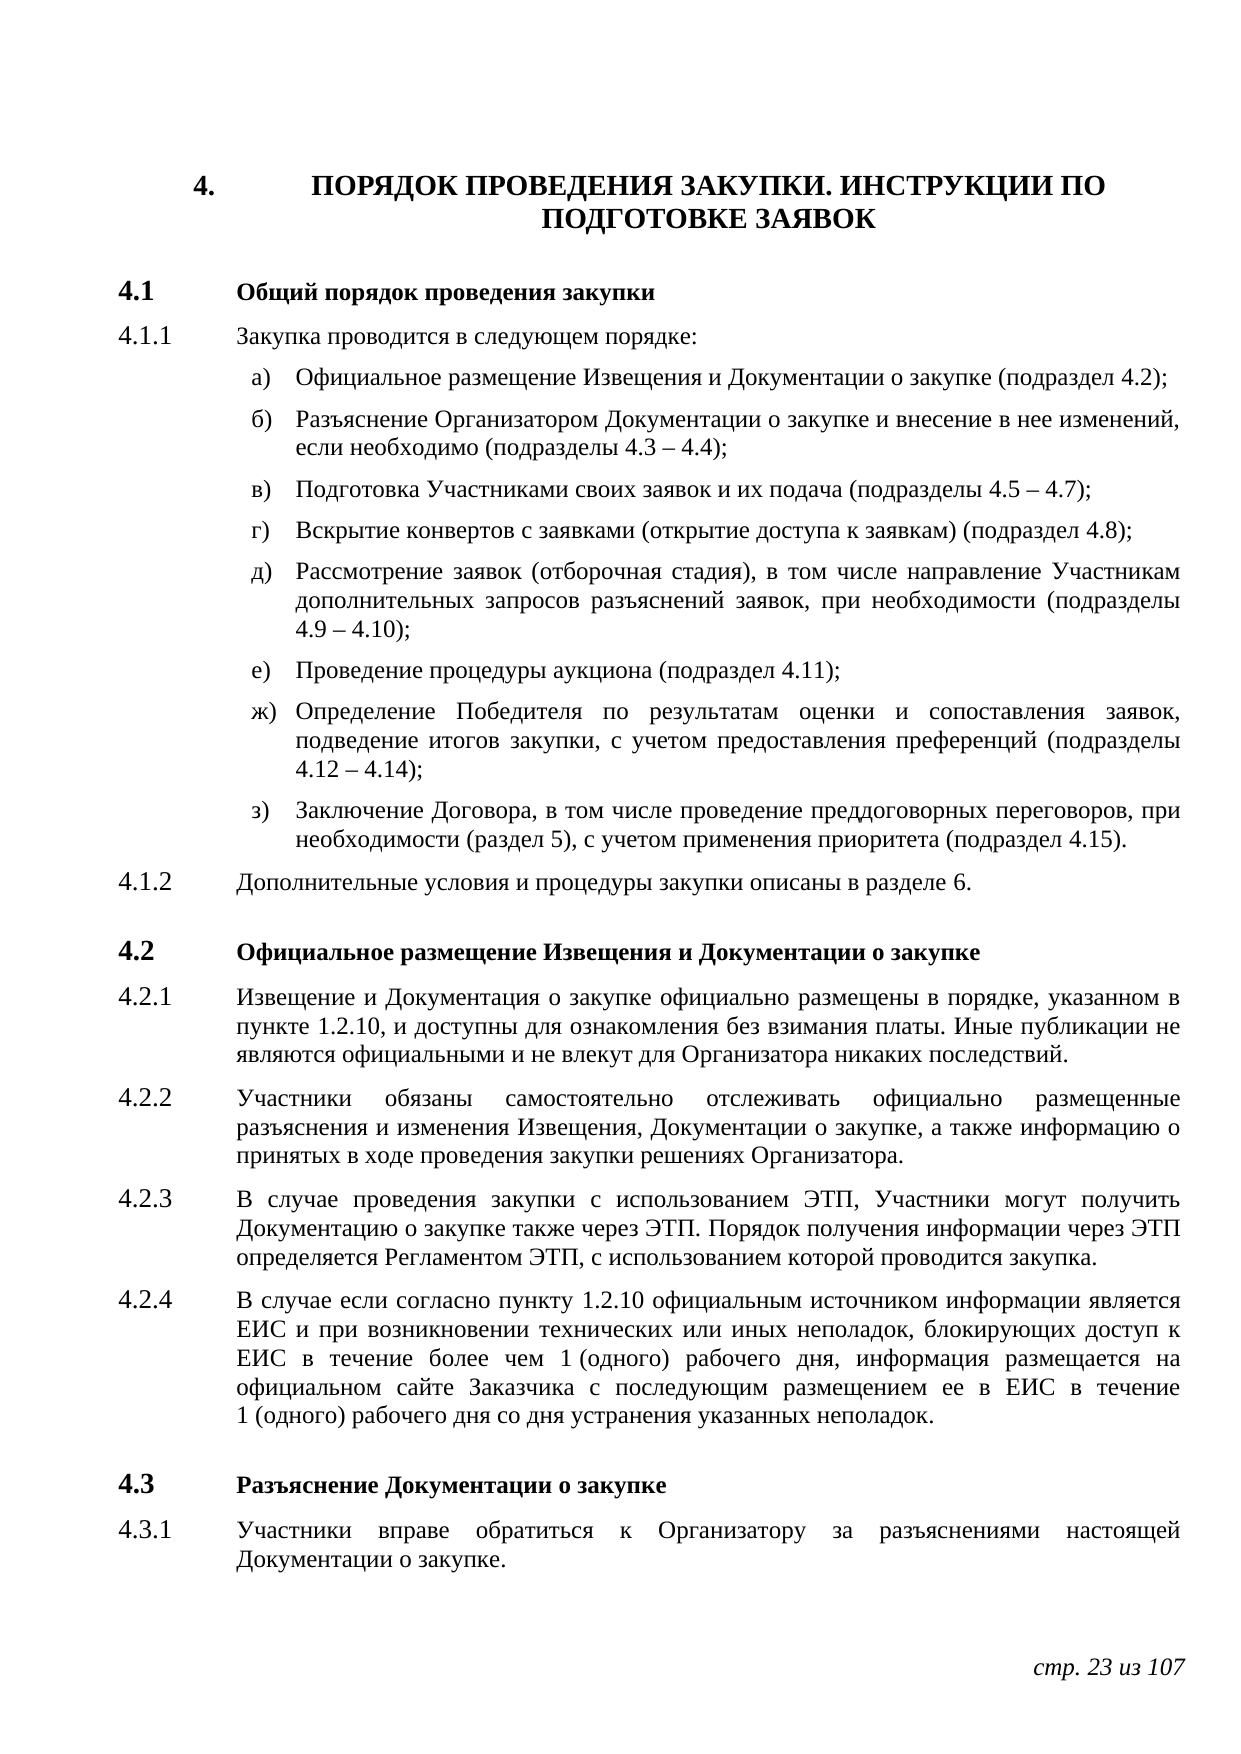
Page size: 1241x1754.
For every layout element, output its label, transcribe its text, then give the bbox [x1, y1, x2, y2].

list Определение Победителя по результатам оценки и сопоставления заявок, подведение итогов закупки, с учетом предоставления преференций (подразделы 4.12 – 4.14); [251, 696, 1181, 782]
text Закупка проводится в следующем порядке: [118, 319, 1181, 350]
list Официальное размещение Извещения и Документации о закупке (подраздел 4.2); [251, 362, 1181, 391]
list Вскрытие конвертов с заявками (открытие доступа к заявкам) (подраздел 4.8); [251, 515, 1181, 544]
subtitle ПОРЯДОК ПРОВЕДЕНИЯ ЗАКУПКИ. ИНСТРУКЦИИ ПО ПОДГОТОВКЕ ЗАЯВОК [118, 168, 1181, 235]
list Рассмотрение заявок (отборочная стадия), в том числе направление Участникам дополнительных запросов разъяснений заявок, при необходимости (подразделы 4.9 – 4.10); [251, 556, 1181, 642]
subtitle Официальное размещение Извещения и Документации о закупке [118, 933, 1181, 967]
list Разъяснение Организатором Документации о закупке и внесение в нее изменений, если необходимо (подразделы 4.3 – 4.4); [251, 404, 1181, 461]
text В случае проведения закупки с использованием ЭТП, Участники могут получить Документацию о закупке также через ЭТП. Порядок получения информации через ЭТП определяется Регламентом ЭТП, с использованием которой проводится закупка. [118, 1182, 1181, 1271]
text В случае если согласно пункту 1.2.10 официальным источником информации является ЕИС и при возникновении технических или иных неполадок, блокирующих доступ к ЕИС в течение более чем 1 (одного) рабочего дня, информация размещается на официальном сайте Заказчика с последующим размещением ее в ЕИС в течение 1 (одного) рабочего дня со дня устранения указанных неполадок. [118, 1283, 1181, 1429]
subtitle Общий порядок проведения закупки [118, 273, 1181, 306]
list Подготовка Участниками своих заявок и их подача (подразделы 4.5 – 4.7); [251, 474, 1181, 502]
text Извещение и Документация о закупке официально размещены в порядке, указанном в пункте 1.2.10, и доступны для ознакомления без взимания платы. Иные публикации не являются официальными и не влекут для Организатора никаких последствий. [118, 979, 1181, 1068]
list Проведение процедуры аукциона (подраздел 4.11); [251, 655, 1181, 684]
list Заключение Договора, в том числе проведение преддоговорных переговоров, при необходимости (раздел 5), с учетом применения приоритета (подраздел 4.15). [251, 795, 1181, 852]
text Дополнительные условия и процедуры закупки описаны в разделе 6. [118, 865, 1181, 896]
text Участники обязаны самостоятельно отслеживать официально размещенные разъяснения и изменения Извещения, Документации о закупке, а также информацию о принятых в ходе проведения закупки решениях Организатора. [118, 1081, 1181, 1169]
subtitle Разъяснение Документации о закупке [118, 1467, 1181, 1500]
text Участники вправе обратиться к Организатору за разъяснениями настоящей Документации о закупке. [118, 1513, 1181, 1573]
